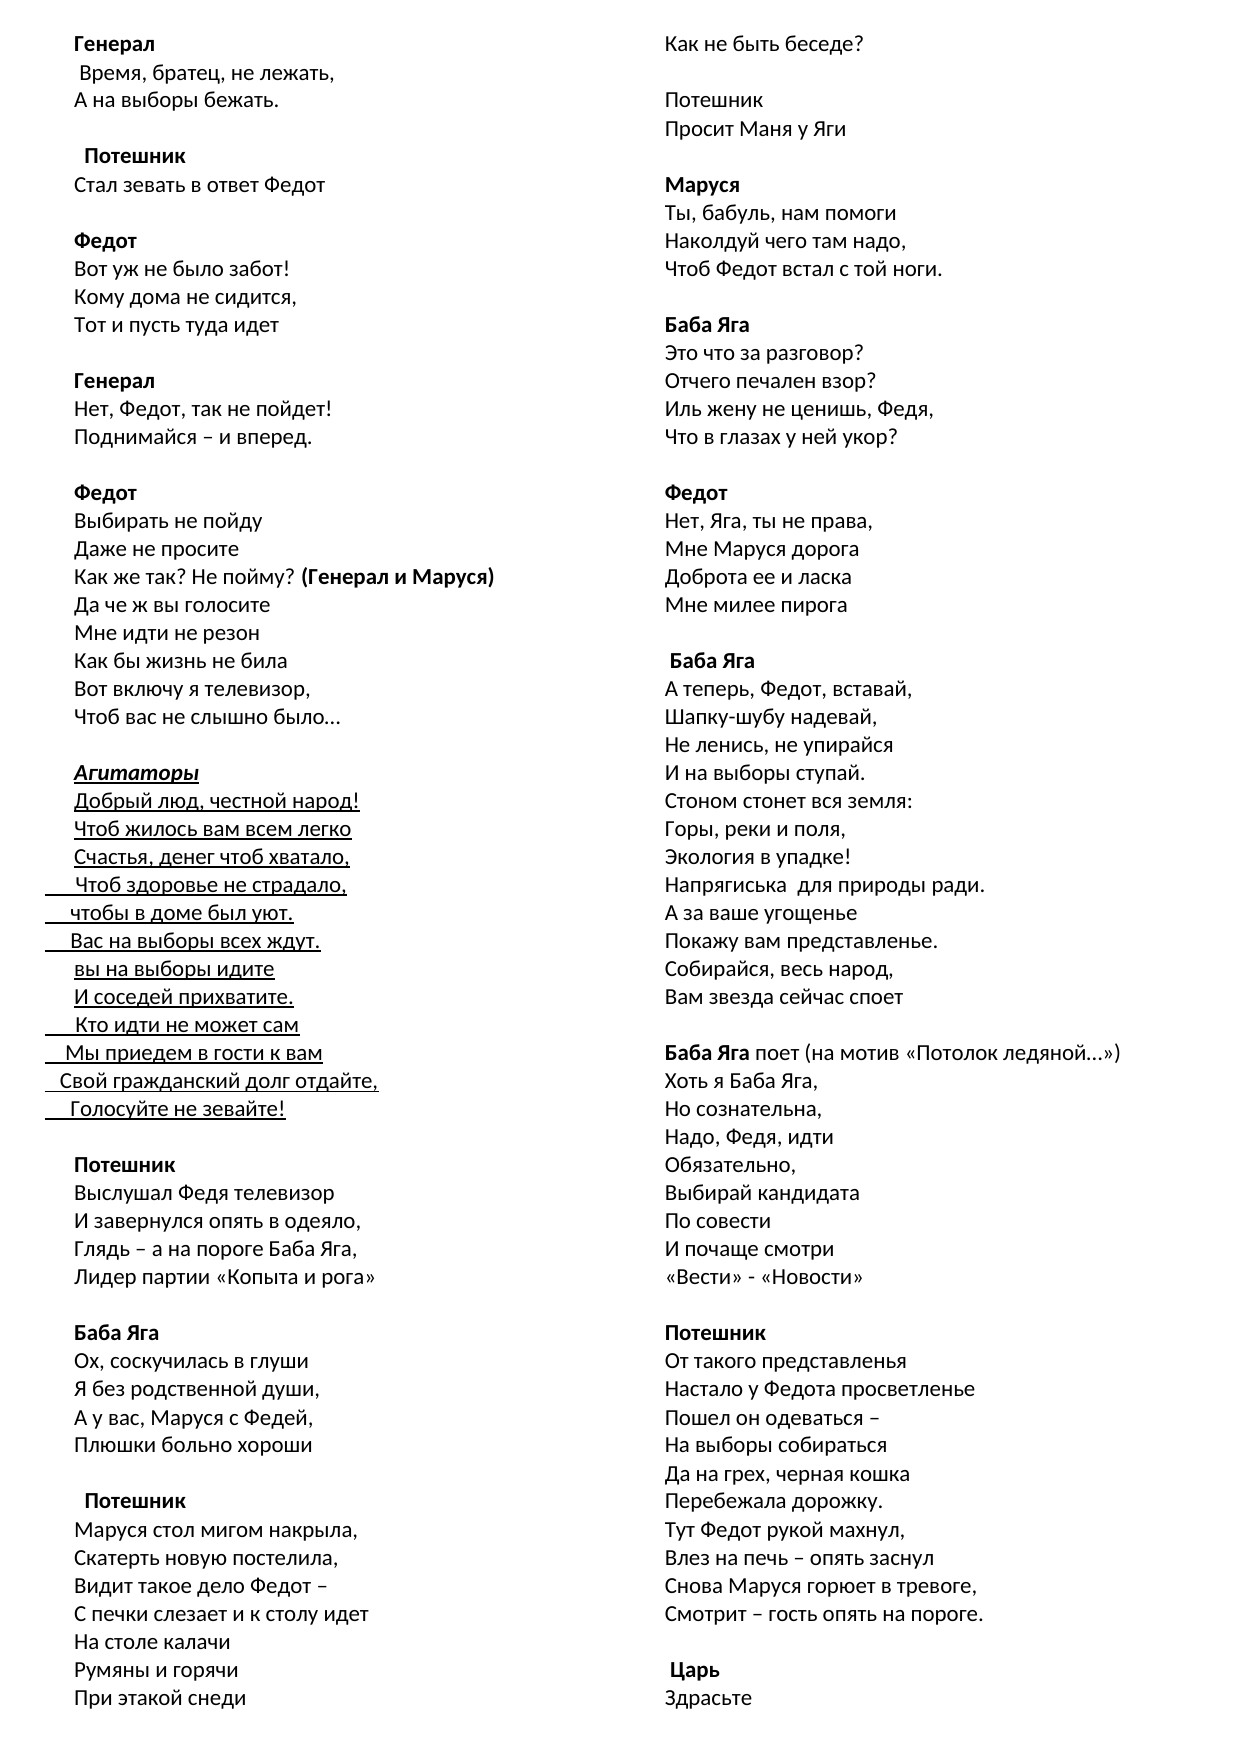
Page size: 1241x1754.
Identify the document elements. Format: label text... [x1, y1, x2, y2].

text Да че ж вы голосите [44, 590, 561, 618]
text Потешник [635, 1318, 1152, 1347]
text Обязательно, [635, 1150, 1152, 1178]
text И почаще смотри [635, 1234, 1152, 1262]
text Надо, Федя, идти [635, 1122, 1152, 1150]
text Пошел он одеваться – [635, 1403, 1152, 1431]
text Горы, реки и поля, [635, 814, 1152, 842]
text Потешник [44, 1150, 561, 1178]
text Мне идти не резон [44, 618, 561, 646]
text Мне Маруся дорога [635, 534, 1152, 562]
text Смотрит – гость опять на пороге. [635, 1599, 1152, 1627]
text Потешник [635, 86, 1152, 114]
text Румяны и горячи [44, 1655, 561, 1683]
text Ты, бабуль, нам помоги [635, 198, 1152, 226]
text Перебежала дорожку. [635, 1487, 1152, 1515]
text Собирайся, весь народ, [635, 954, 1152, 982]
text Иль жену не ценишь, Федя, [635, 394, 1152, 422]
text Доброта ее и ласка [635, 562, 1152, 590]
text Стал зевать в ответ Федот [44, 170, 561, 198]
text Просит Маня у Яги [635, 114, 1152, 142]
text Глядь – а на пороге Баба Яга, [44, 1234, 561, 1262]
text Чтоб Федот встал с той ноги. [635, 254, 1152, 282]
text Я без родственной души, [44, 1374, 561, 1403]
text Лидер партии «Копыта и рога» [44, 1262, 561, 1291]
text Видит такое дело Федот – [44, 1571, 561, 1599]
text На выборы собираться [635, 1431, 1152, 1459]
text Чтоб вас не слышно было… [44, 702, 561, 730]
text Чтоб жилось вам всем легко [44, 814, 561, 842]
text Маруся стол мигом накрыла, [44, 1515, 561, 1543]
text вы на выборы идите [44, 954, 561, 982]
text Выслушал Федя телевизор [44, 1178, 561, 1206]
text Тот и пусть туда идет [44, 310, 561, 338]
text Плюшки больно хороши [44, 1431, 561, 1459]
text Это что за разговор? [635, 338, 1152, 366]
text Хоть я Баба Яга, [635, 1066, 1152, 1094]
text Снова Маруся горюет в тревоге, [635, 1571, 1152, 1599]
text И завернулся опять в одеяло, [44, 1206, 561, 1234]
text Агитаторы [44, 758, 561, 786]
text Влез на печь – опять заснул [635, 1543, 1152, 1571]
text Федот [44, 478, 561, 506]
text Генерал [44, 29, 561, 58]
text Что в глазах у ней укор? [635, 422, 1152, 450]
text Как бы жизнь не била [44, 646, 561, 674]
text Федот [44, 226, 561, 254]
text И соседей прихватите. Кто идти не может сам Мы приедем в гости к вам Свой гражданский долг отдайте, Голосуйте не зевайте! [44, 982, 561, 1122]
text Даже не просите [44, 534, 561, 562]
text Время, братец, не лежать, [44, 58, 561, 86]
text А теперь, Федот, вставай, [635, 674, 1152, 702]
text На столе калачи [44, 1627, 561, 1655]
text Баба Яга поет (на мотив «Потолок ледяной…») [635, 1038, 1152, 1066]
text Но сознательна, [635, 1094, 1152, 1122]
text Покажу вам представленье. [635, 926, 1152, 954]
text Отчего печален взор? [635, 366, 1152, 394]
text Вам звезда сейчас споет [635, 982, 1152, 1010]
text Потешник [44, 142, 561, 170]
text Выбирай кандидата [635, 1178, 1152, 1206]
text Федот [635, 478, 1152, 506]
text Кому дома не сидится, [44, 282, 561, 310]
text Тут Федот рукой махнул, [635, 1515, 1152, 1543]
text И на выборы ступай. [635, 758, 1152, 786]
text Стоном стонет вся земля: [635, 786, 1152, 814]
text Да на грех, черная кошка [635, 1459, 1152, 1487]
text Генерал [44, 366, 561, 394]
text Как же так? Не пойму? (Генерал и Маруся) [44, 562, 561, 590]
text Нет, Яга, ты не права, [635, 506, 1152, 534]
text Шапку-шубу надевай, [635, 702, 1152, 730]
text Баба Яга [635, 310, 1152, 338]
text Нет, Федот, так не пойдет! [44, 394, 561, 422]
text Вот включу я телевизор, [44, 674, 561, 702]
text А на выборы бежать. [44, 86, 561, 114]
text А за ваше угощенье [635, 898, 1152, 926]
text Экология в упадке! [635, 842, 1152, 870]
text Как не быть беседе? [635, 29, 1152, 58]
text Царь [635, 1655, 1152, 1683]
text Счастья, денег чтоб хватало, Чтоб здоровье не страдало, чтобы в доме был уют. Вас на выборы всех ждут. [44, 842, 561, 954]
text Мне милее пирога [635, 590, 1152, 618]
text При этакой снеди [44, 1683, 561, 1711]
text Выбирать не пойду [44, 506, 561, 534]
text Баба Яга [635, 646, 1152, 674]
text Баба Яга [44, 1318, 561, 1347]
text А у вас, Маруся с Федей, [44, 1403, 561, 1431]
text Здрасьте [635, 1683, 1152, 1711]
text Маруся [635, 170, 1152, 198]
text Поднимайся – и вперед. [44, 422, 561, 450]
text По совести [635, 1206, 1152, 1234]
text Скатерть новую постелила, [44, 1543, 561, 1571]
text Наколдуй чего там надо, [635, 226, 1152, 254]
text Настало у Федота просветленье [635, 1374, 1152, 1403]
text «Вести» - «Новости» [635, 1262, 1152, 1291]
text Не ленись, не упирайся [635, 730, 1152, 758]
text Потешник [44, 1487, 561, 1515]
text Добрый люд, честной народ! [44, 786, 561, 814]
text Ох, соскучилась в глуши [44, 1347, 561, 1374]
text От такого представленья [635, 1347, 1152, 1374]
text С печки слезает и к столу идет [44, 1599, 561, 1627]
text Вот уж не было забот! [44, 254, 561, 282]
text Напрягиська для природы ради. [635, 870, 1152, 898]
